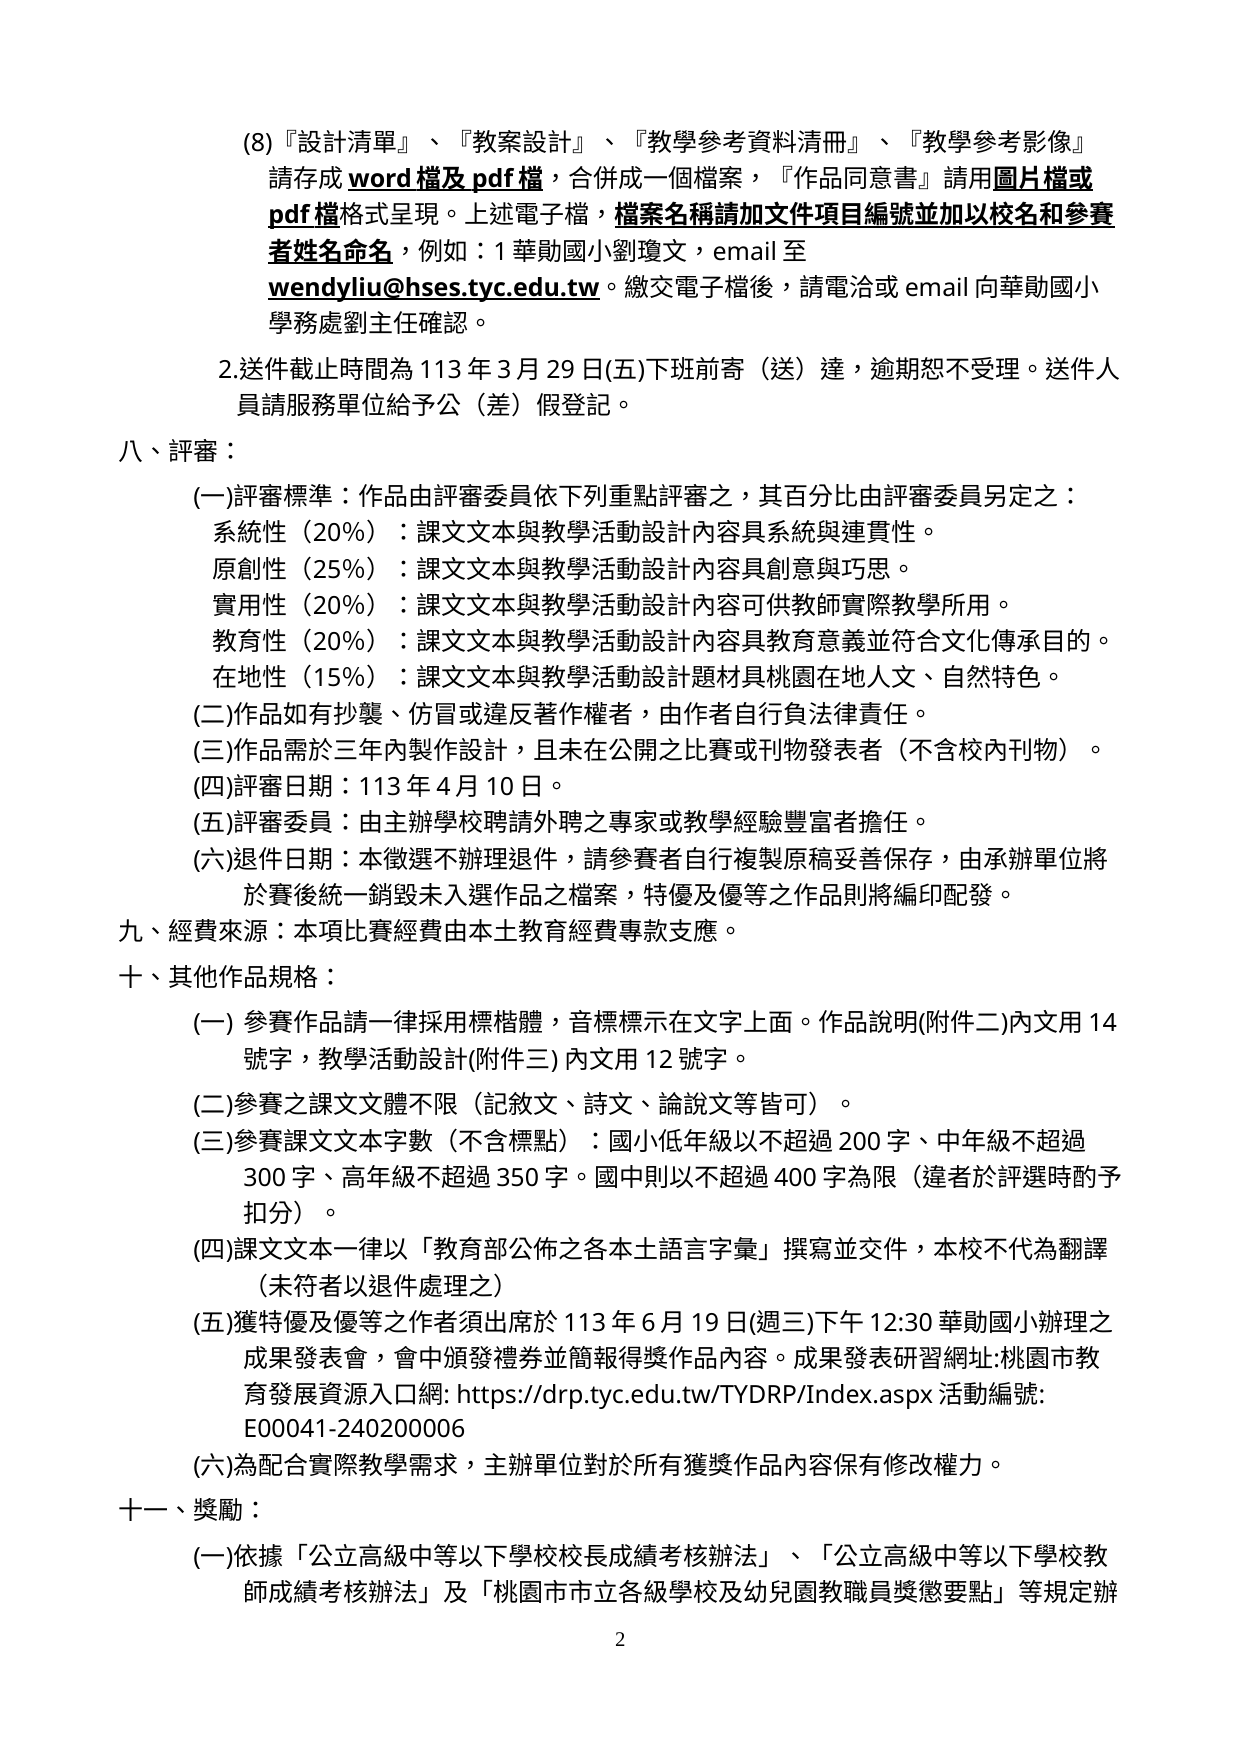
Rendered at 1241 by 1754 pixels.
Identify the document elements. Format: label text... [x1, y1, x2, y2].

text 系統性（20％）：課文文本與教學活動設計內容具系統與連貫性。 [193, 513, 1122, 549]
text (四)評審日期：113年4月10日。 [193, 767, 1122, 803]
text (三)參賽課文文本字數（不含標點）：國小低年級以不超過200字、中年級不超過300字、高年級不超過350字。國中則以不超過400字為限（違者於評選時酌予扣分）。 [193, 1121, 1122, 1230]
text (五)獲特優及優等之作者須出席於113年6月19日(週三)下午12:30華勛國小辦理之成果發表會，會中頒發禮券並簡報得獎作品內容。成果發表研習網址:桃園市教育發展資源入口網: https://drp.tyc.edu.tw/TYDRP/Index.aspx活動編號: E00041-240200006 [193, 1302, 1122, 1445]
text (二)作品如有抄襲、仿冒或違反著作權者，由作者自行負法律責任。 [193, 694, 1122, 730]
list 參賽作品請一律採用標楷體，音標標示在文字上面。作品說明(附件二)內文用14號字，教學活動設計(附件三) 內文用12號字。 [193, 1003, 1122, 1075]
text 教育性（20％）：課文文本與教學活動設計內容具教育意義並符合文化傳承目的。 [193, 622, 1122, 658]
text (一)評審標準：作品由評審委員依下列重點評審之，其百分比由評審委員另定之： [168, 477, 1122, 513]
text 九、經費來源：本項比賽經費由本土教育經費專款支應。 [118, 912, 1122, 948]
text 十一、獎勵： [118, 1491, 1122, 1527]
text (二)參賽之課文文體不限（記敘文、詩文、論說文等皆可）。 [193, 1085, 1122, 1121]
text 八、評審： [118, 431, 1122, 467]
text 在地性（15％）：課文文本與教學活動設計題材具桃園在地人文、自然特色。 [193, 658, 1122, 694]
text 2.送件截止時間為113年3月29日(五)下班前寄（送）達，逾期恕不受理。送件人員請服務單位給予公（差）假登記。 [218, 349, 1122, 422]
text (三)作品需於三年內製作設計，且未在公開之比賽或刊物發表者（不含校內刊物）。 [193, 730, 1122, 767]
text 原創性（25％）：課文文本與教學活動設計內容具創意與巧思。 [193, 549, 1122, 585]
text (六)為配合實際教學需求，主辦單位對於所有獲獎作品內容保有修改權力。 [193, 1445, 1122, 1481]
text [193, 1536, 1122, 1609]
text (四)課文文本一律以「教育部公佈之各本土語言字彙」撰寫並交件，本校不代為翻譯（未符者以退件處理之） [193, 1230, 1122, 1302]
text (六)退件日期：本徵選不辦理退件，請參賽者自行複製原稿妥善保存，由承辦單位將於賽後統一銷毀未入選作品之檔案，特優及優等之作品則將編印配發。 [193, 839, 1122, 912]
text 實用性（20％）：課文文本與教學活動設計內容可供教師實際教學所用。 [193, 585, 1122, 622]
text (五)評審委員：由主辦學校聘請外聘之專家或教學經驗豐富者擔任。 [193, 803, 1122, 839]
text 十、其他作品規格： [118, 957, 1122, 993]
text (8)『設計清單』、『教案設計』、『教學參考資料清冊』、『教學參考影像』請存成word檔及pdf檔，合併成一個檔案，『作品同意書』請用圖片檔或pdf檔格式呈現。上述電子檔，檔案名稱請加文件項目編號並加以校名和參賽者姓名命名，例如：1華勛國小劉瓊文，email至wendyliu@hses.tyc.edu.tw。繳交電子檔後，請電洽或email向華勛國小學務處劉主任確認。 [243, 122, 1122, 340]
